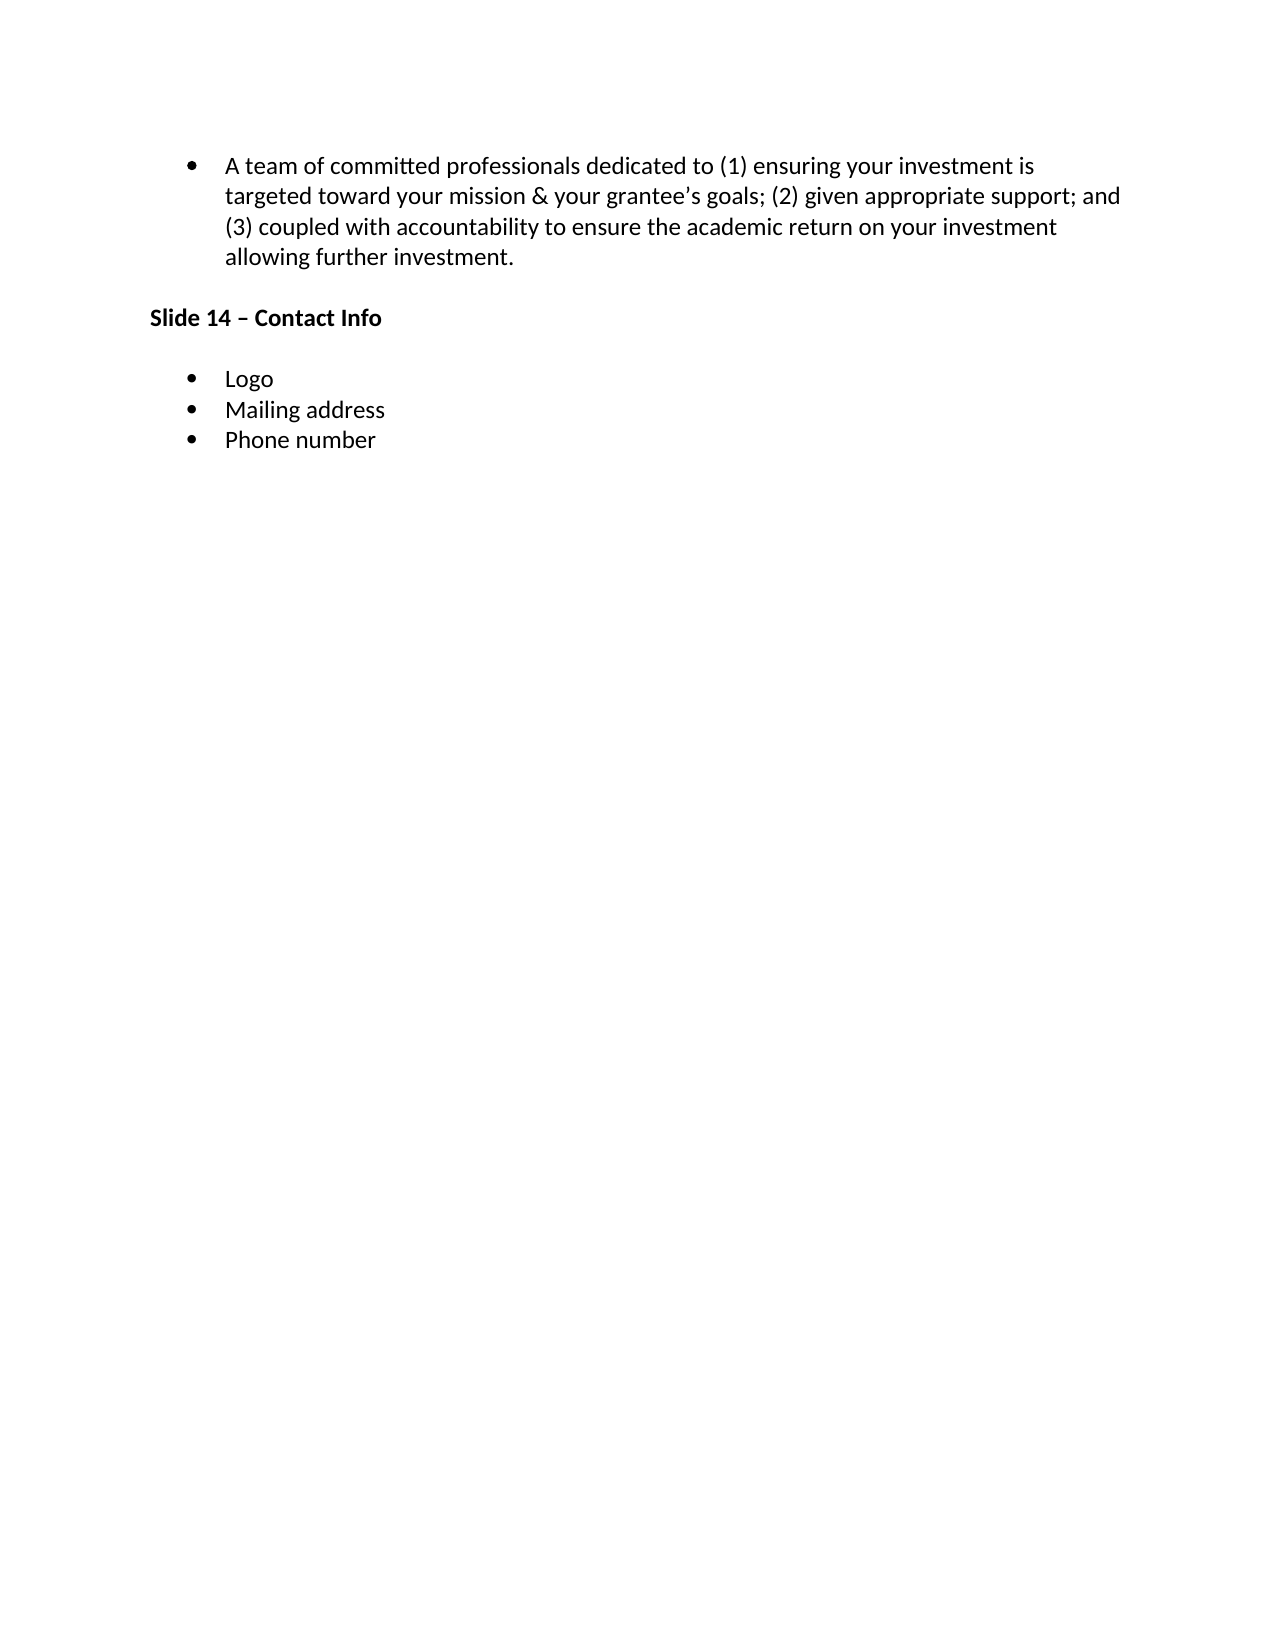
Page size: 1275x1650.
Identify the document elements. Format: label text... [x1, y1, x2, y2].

text Slide 14 – Contact Info [150, 303, 1125, 333]
list Logo [187, 364, 1125, 394]
list Phone number [187, 425, 1125, 455]
list A team of committed professionals dedicated to (1) ensuring your investment is targeted toward your mission & your grantee’s goals; (2) given appropriate support; and (3) coupled with accountability to ensure the academic return on your investment allowing further investment. [187, 150, 1125, 272]
list Mailing address [187, 394, 1125, 425]
